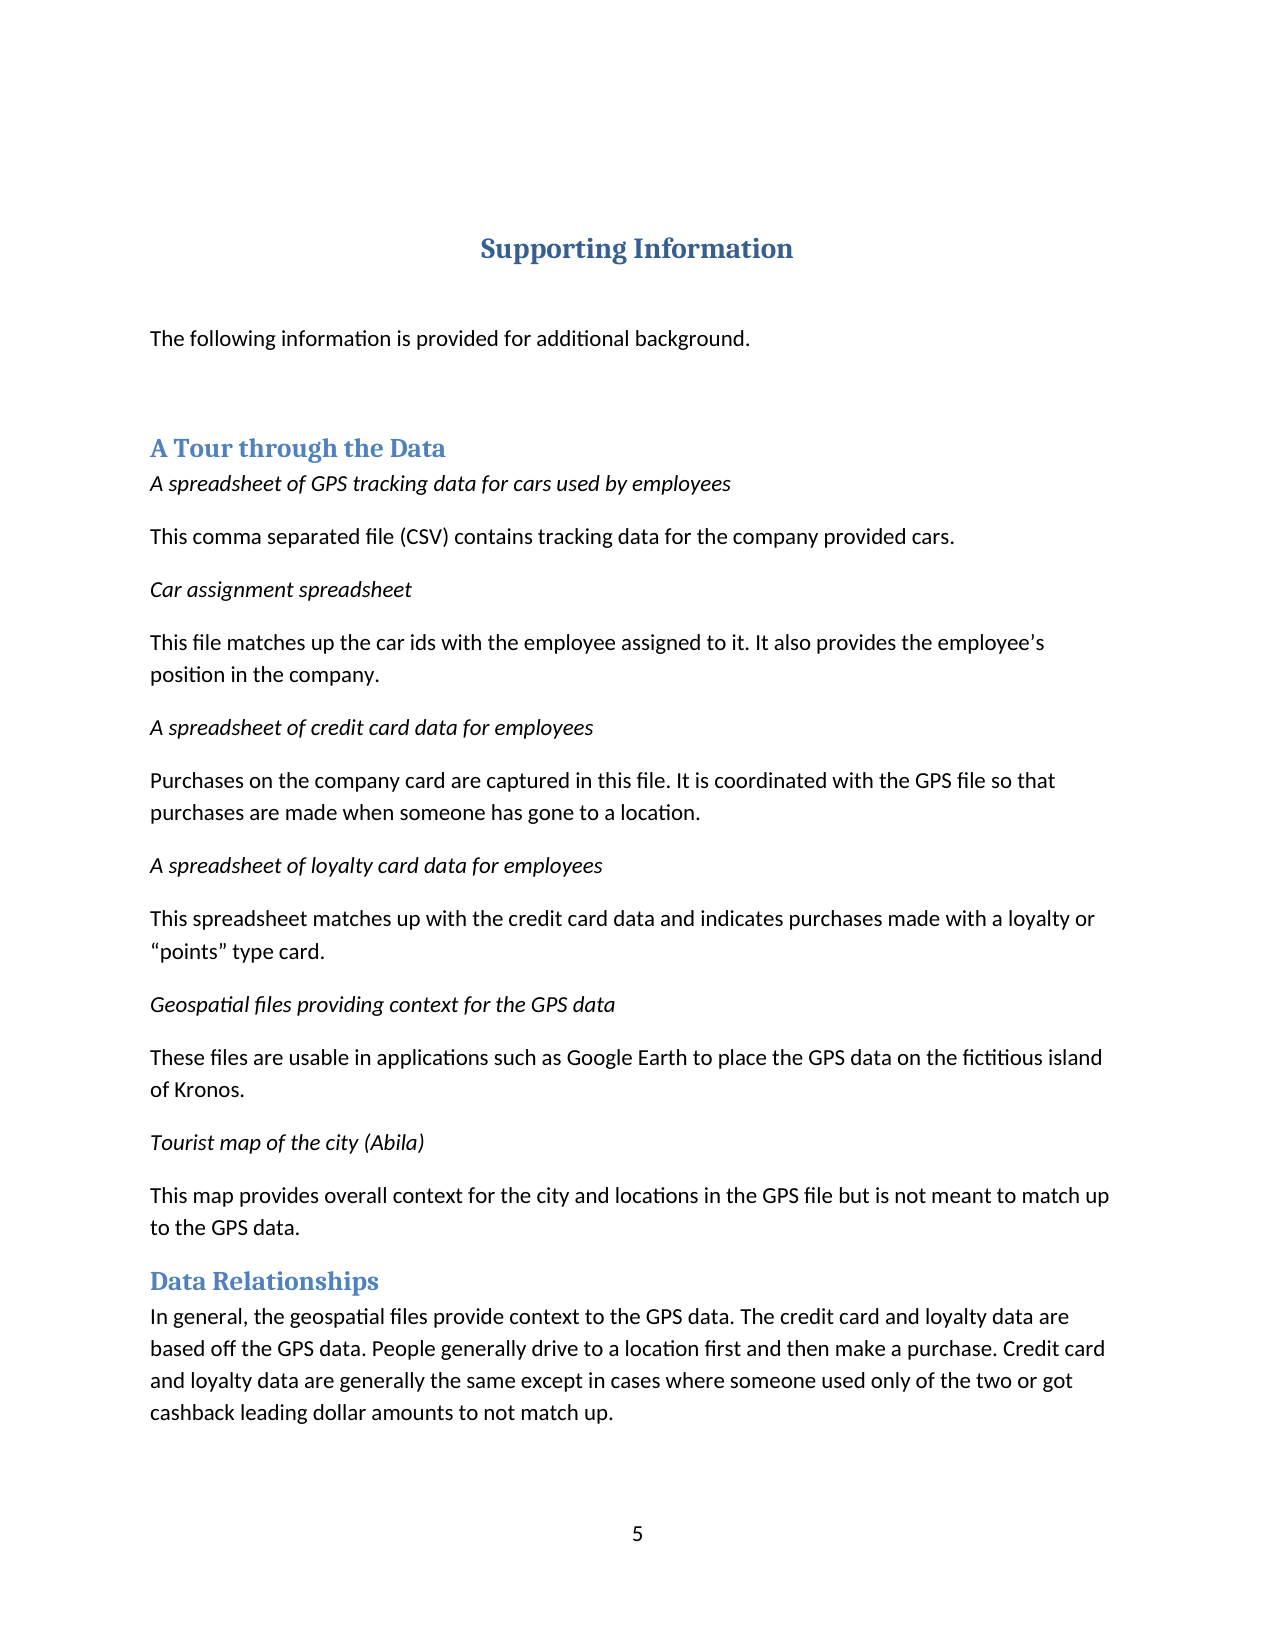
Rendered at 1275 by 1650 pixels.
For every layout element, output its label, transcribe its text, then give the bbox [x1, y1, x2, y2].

text Tourist map of the city (Abila) [150, 1128, 1125, 1156]
text In general, the geospatial files provide context to the GPS data. The credit card and loyalty data are based off the GPS data. People generally drive to a location first and then make a purchase. Credit card and loyalty data are generally the same except in cases where someone used only of the two or got cashback leading dollar amounts to not match up. [150, 1302, 1125, 1427]
text This map provides overall context for the city and locations in the GPS file but is not meant to match up to the GPS data. [150, 1181, 1125, 1241]
text This file matches up the car ids with the employee assigned to it. It also provides the employee’s position in the company. [150, 628, 1125, 688]
text These files are usable in applications such as Google Earth to place the GPS data on the fictitious island of Kronos. [150, 1043, 1125, 1103]
subtitle Data Relationships [150, 1266, 1125, 1297]
text A spreadsheet of credit card data for employees [150, 713, 1125, 741]
text This comma separated file (CSV) contains tracking data for the company provided cars. [150, 522, 1125, 550]
subtitle A Tour through the Data [150, 433, 1125, 464]
text Purchases on the company card are captured in this file. It is coordinated with the GPS file so that purchases are made when someone has gone to a location. [150, 766, 1125, 827]
text The following information is provided for additional background. [150, 324, 1125, 352]
subtitle Supporting Information [150, 232, 1125, 266]
text A spreadsheet of GPS tracking data for cars used by employees [150, 469, 1125, 497]
text A spreadsheet of loyalty card data for employees [150, 852, 1125, 879]
text This spreadsheet matches up with the credit card data and indicates purchases made with a loyalty or “points” type card. [150, 904, 1125, 965]
text Geospatial files providing context for the GPS data [150, 990, 1125, 1018]
text Car assignment spreadsheet [150, 575, 1125, 603]
